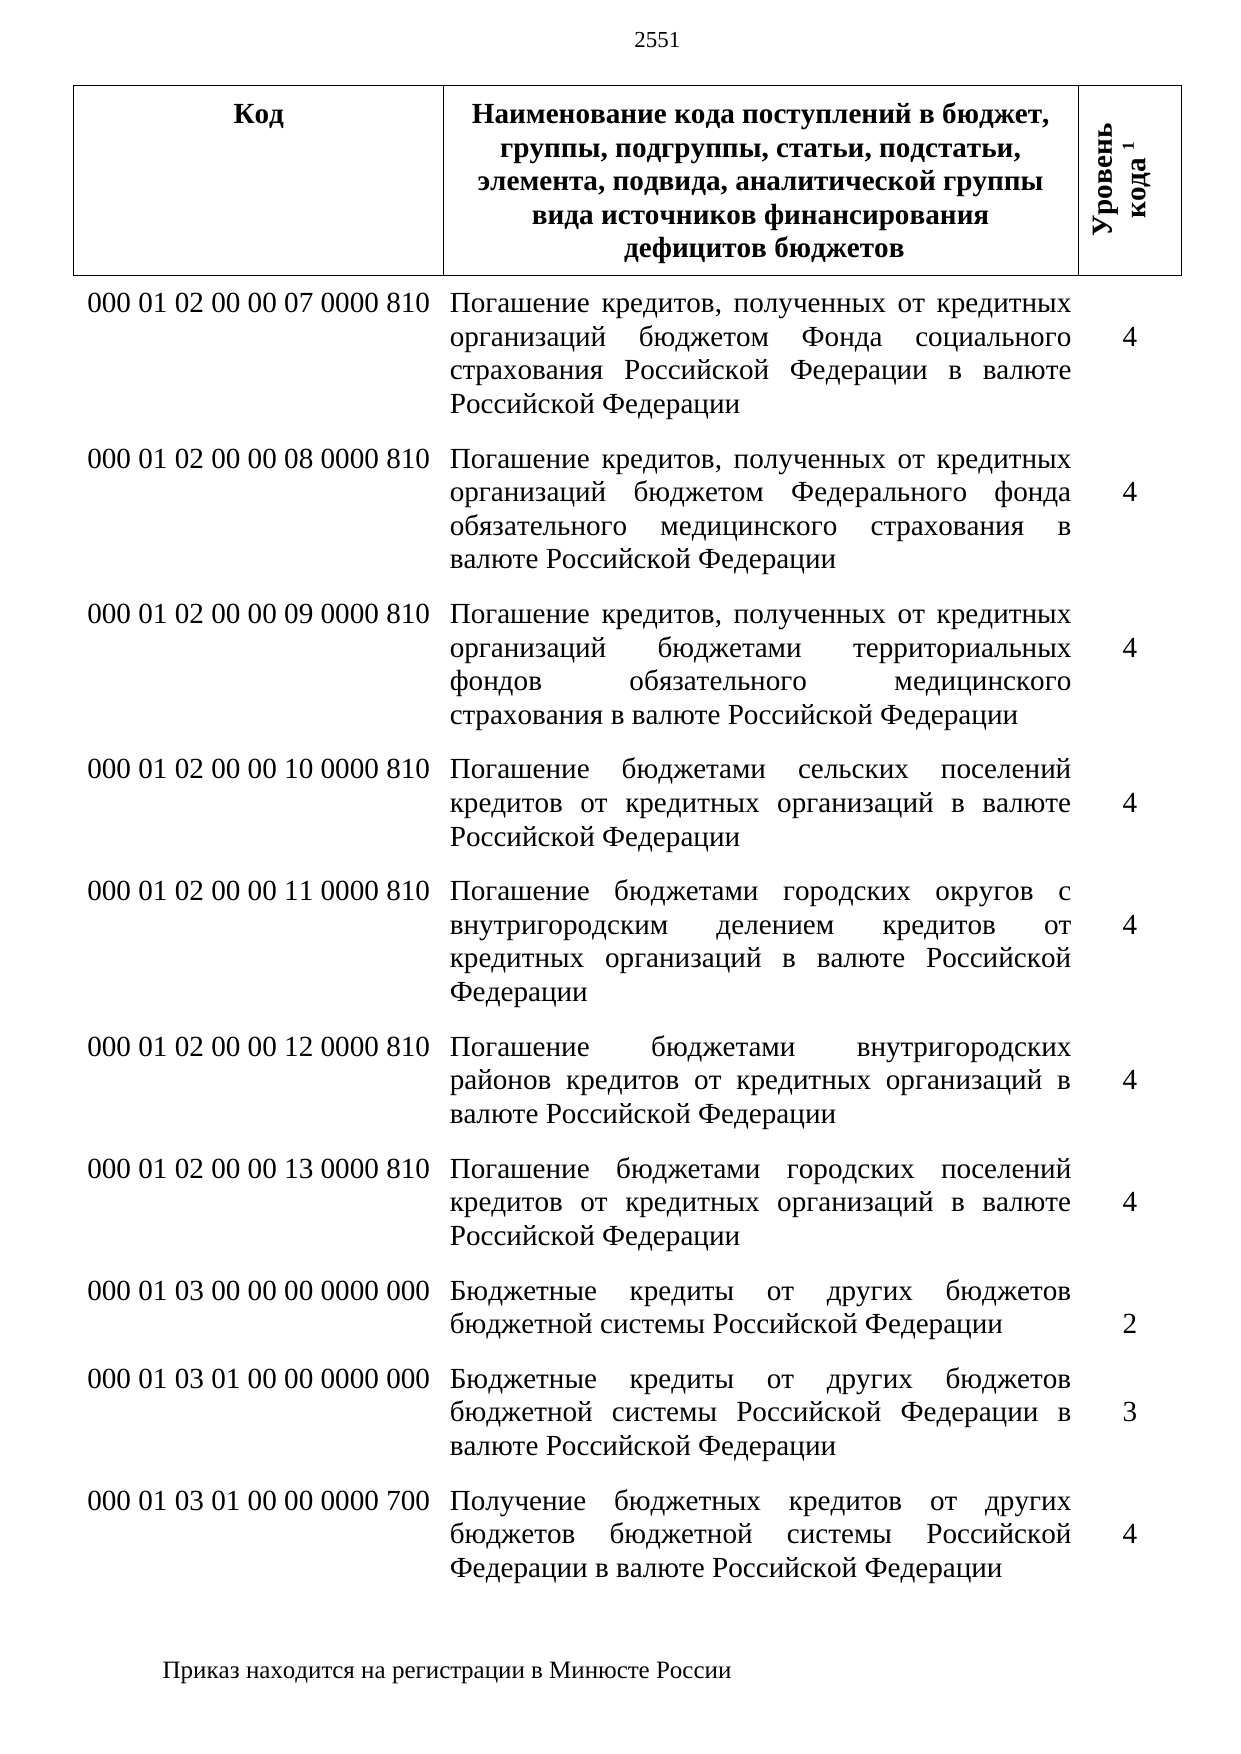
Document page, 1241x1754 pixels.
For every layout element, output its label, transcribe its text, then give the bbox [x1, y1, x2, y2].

table_cell 000 01 02 00 00 10 0000 810 [74, 741, 443, 863]
table_cell 4 [1078, 430, 1181, 586]
table_cell Получение бюджетных кредитов от других бюджетов бюджетной системы Российской Федерации в валюте Российской Федерации [443, 1472, 1078, 1594]
table_cell 4 [1078, 863, 1181, 1018]
table_cell Погашение бюджетами внутригородских районов кредитов от кредитных организаций в валюте Российской Федерации [443, 1018, 1078, 1140]
table_cell Погашение кредитов, полученных от кредитных организаций бюджетом Федерального фонда обязательного медицинского страхования в валюте Российской Федерации [443, 430, 1078, 586]
table_cell Бюджетные кредиты от других бюджетов бюджетной системы Российской Федерации в валюте Российской Федерации [443, 1350, 1078, 1472]
table_cell Погашение бюджетами сельских поселений кредитов от кредитных организаций в валюте Российской Федерации [443, 741, 1078, 863]
table_cell 4 [1078, 1472, 1181, 1594]
table_cell 000 01 02 00 00 07 0000 810 [74, 276, 443, 430]
table_header Уровень кода 1 [1079, 86, 1181, 275]
table_cell 4 [1078, 1140, 1181, 1262]
table_cell 000 01 03 01 00 00 0000 000 [74, 1350, 443, 1472]
table_cell Погашение бюджетами городских поселений кредитов от кредитных организаций в валюте Российской Федерации [443, 1140, 1078, 1262]
table_cell Бюджетные кредиты от других бюджетов бюджетной системы Российской Федерации [443, 1262, 1078, 1350]
table_cell Погашение кредитов, полученных от кредитных организаций бюджетами территориальных фондов обязательного медицинского страхования в валюте Российской Федерации [443, 586, 1078, 741]
table_cell 000 01 03 00 00 00 0000 000 [74, 1262, 443, 1350]
table_cell 000 01 02 00 00 11 0000 810 [74, 863, 443, 1018]
table_cell 2 [1078, 1262, 1181, 1350]
table_cell 4 [1078, 586, 1181, 741]
table_cell 000 01 02 00 00 13 0000 810 [74, 1140, 443, 1262]
table_cell 000 01 02 00 00 09 0000 810 [74, 586, 443, 741]
table_cell 4 [1078, 741, 1181, 863]
table_cell 000 01 03 01 00 00 0000 700 [74, 1472, 443, 1594]
table_header Наименование кода поступлений в бюджет, группы, подгруппы, статьи, подстатьи, элемента, подвида, аналитической группы вида источников финансирования дефицитов бюджетов [444, 86, 1078, 275]
table_cell Погашение бюджетами городских округов с внутригородским делением кредитов от кредитных организаций в валюте Российской Федерации [443, 863, 1078, 1018]
table_cell 4 [1078, 276, 1181, 430]
table_cell 000 01 02 00 00 12 0000 810 [74, 1018, 443, 1140]
table_cell 4 [1078, 1018, 1181, 1140]
table_cell 3 [1078, 1350, 1181, 1472]
table_cell Погашение кредитов, полученных от кредитных организаций бюджетом Фонда социального страхования Российской Федерации в валюте Российской Федерации [443, 276, 1078, 430]
table_header Код [74, 86, 443, 275]
table_cell 000 01 02 00 00 08 0000 810 [74, 430, 443, 586]
